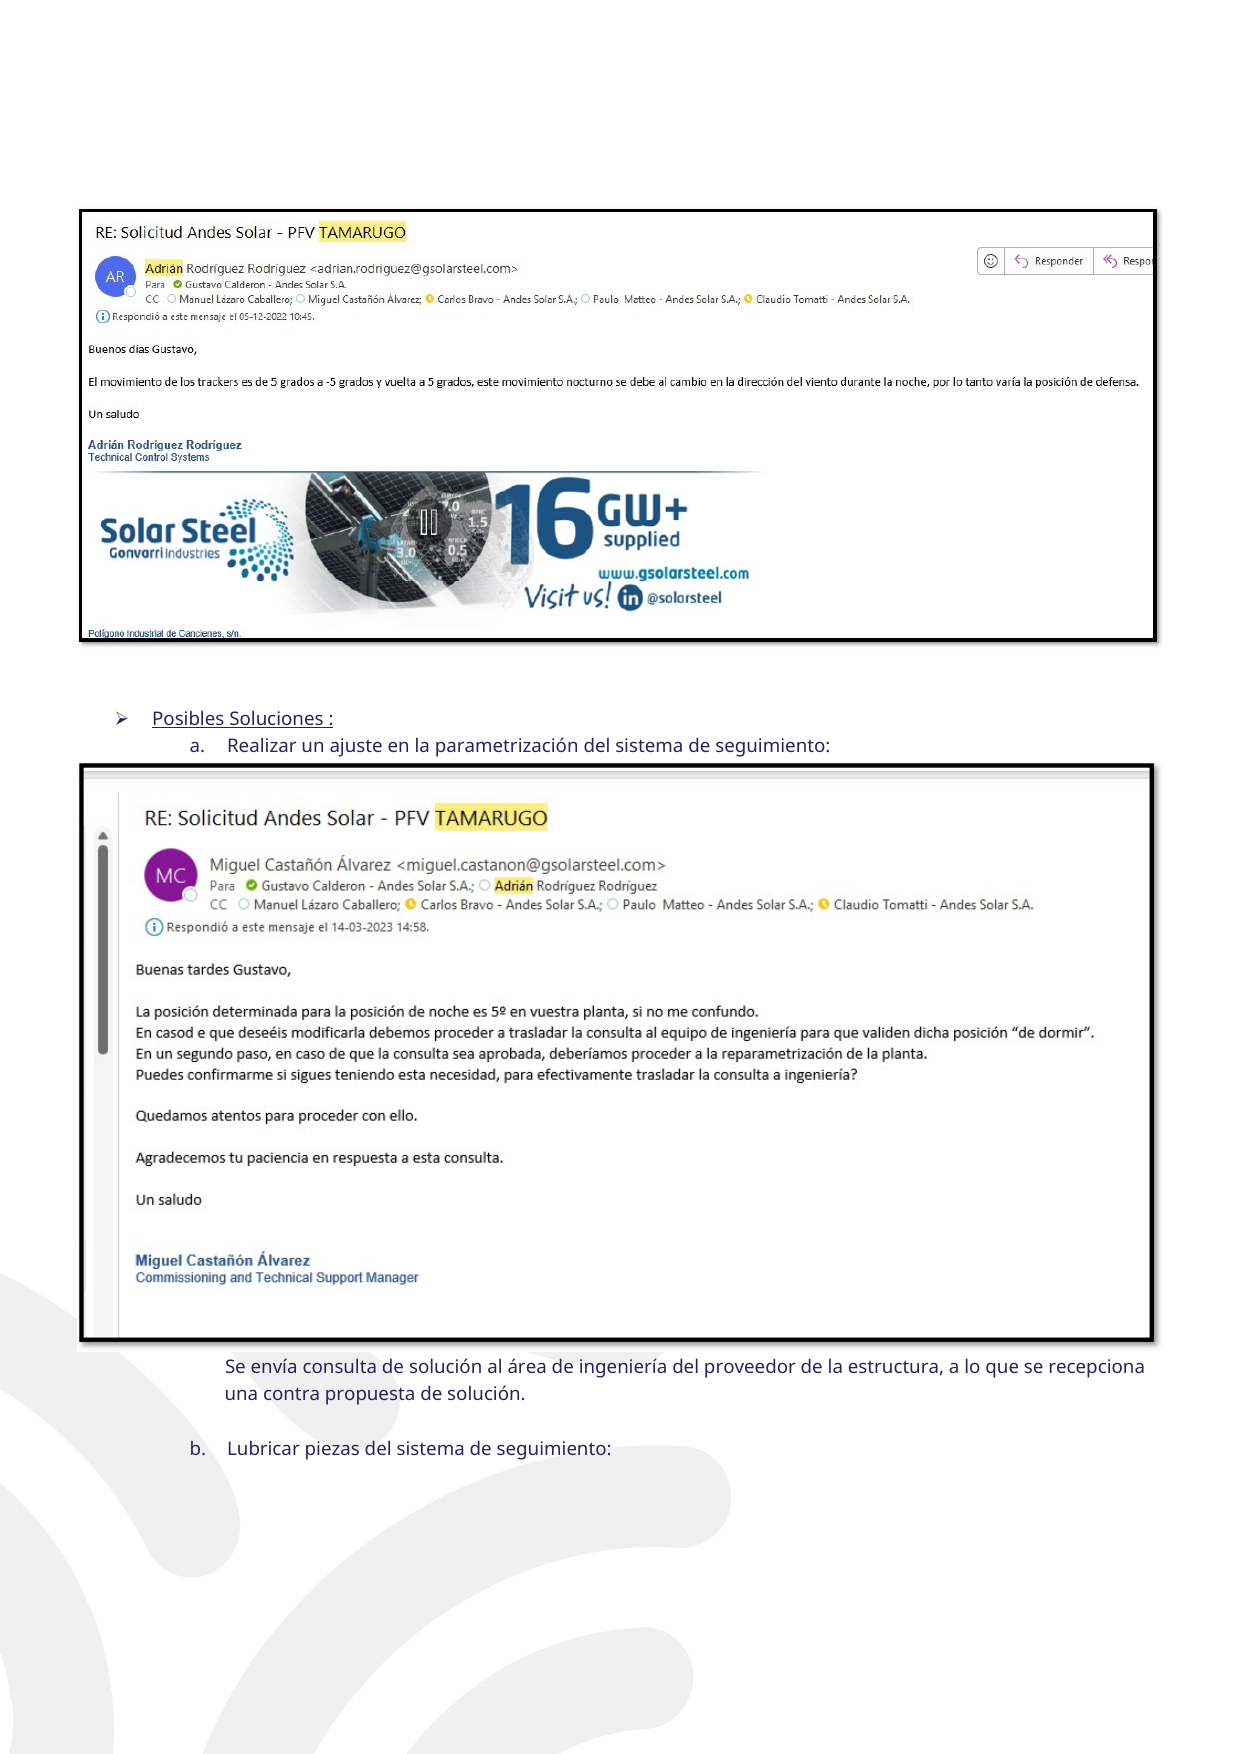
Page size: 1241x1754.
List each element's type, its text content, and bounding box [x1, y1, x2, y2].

list Lubricar piezas del sistema de seguimiento: [189, 1436, 1163, 1461]
list Realizar un ajuste en la parametrización del sistema de seguimiento: [189, 733, 1163, 758]
list Posibles Soluciones : [114, 705, 1163, 731]
list Se envía consulta de solución al área de ingeniería del proveedor de la estructura, a lo que se recepciona una contra propuesta de solución. [224, 1353, 1163, 1406]
picture [0, 0, 1241, 1754]
